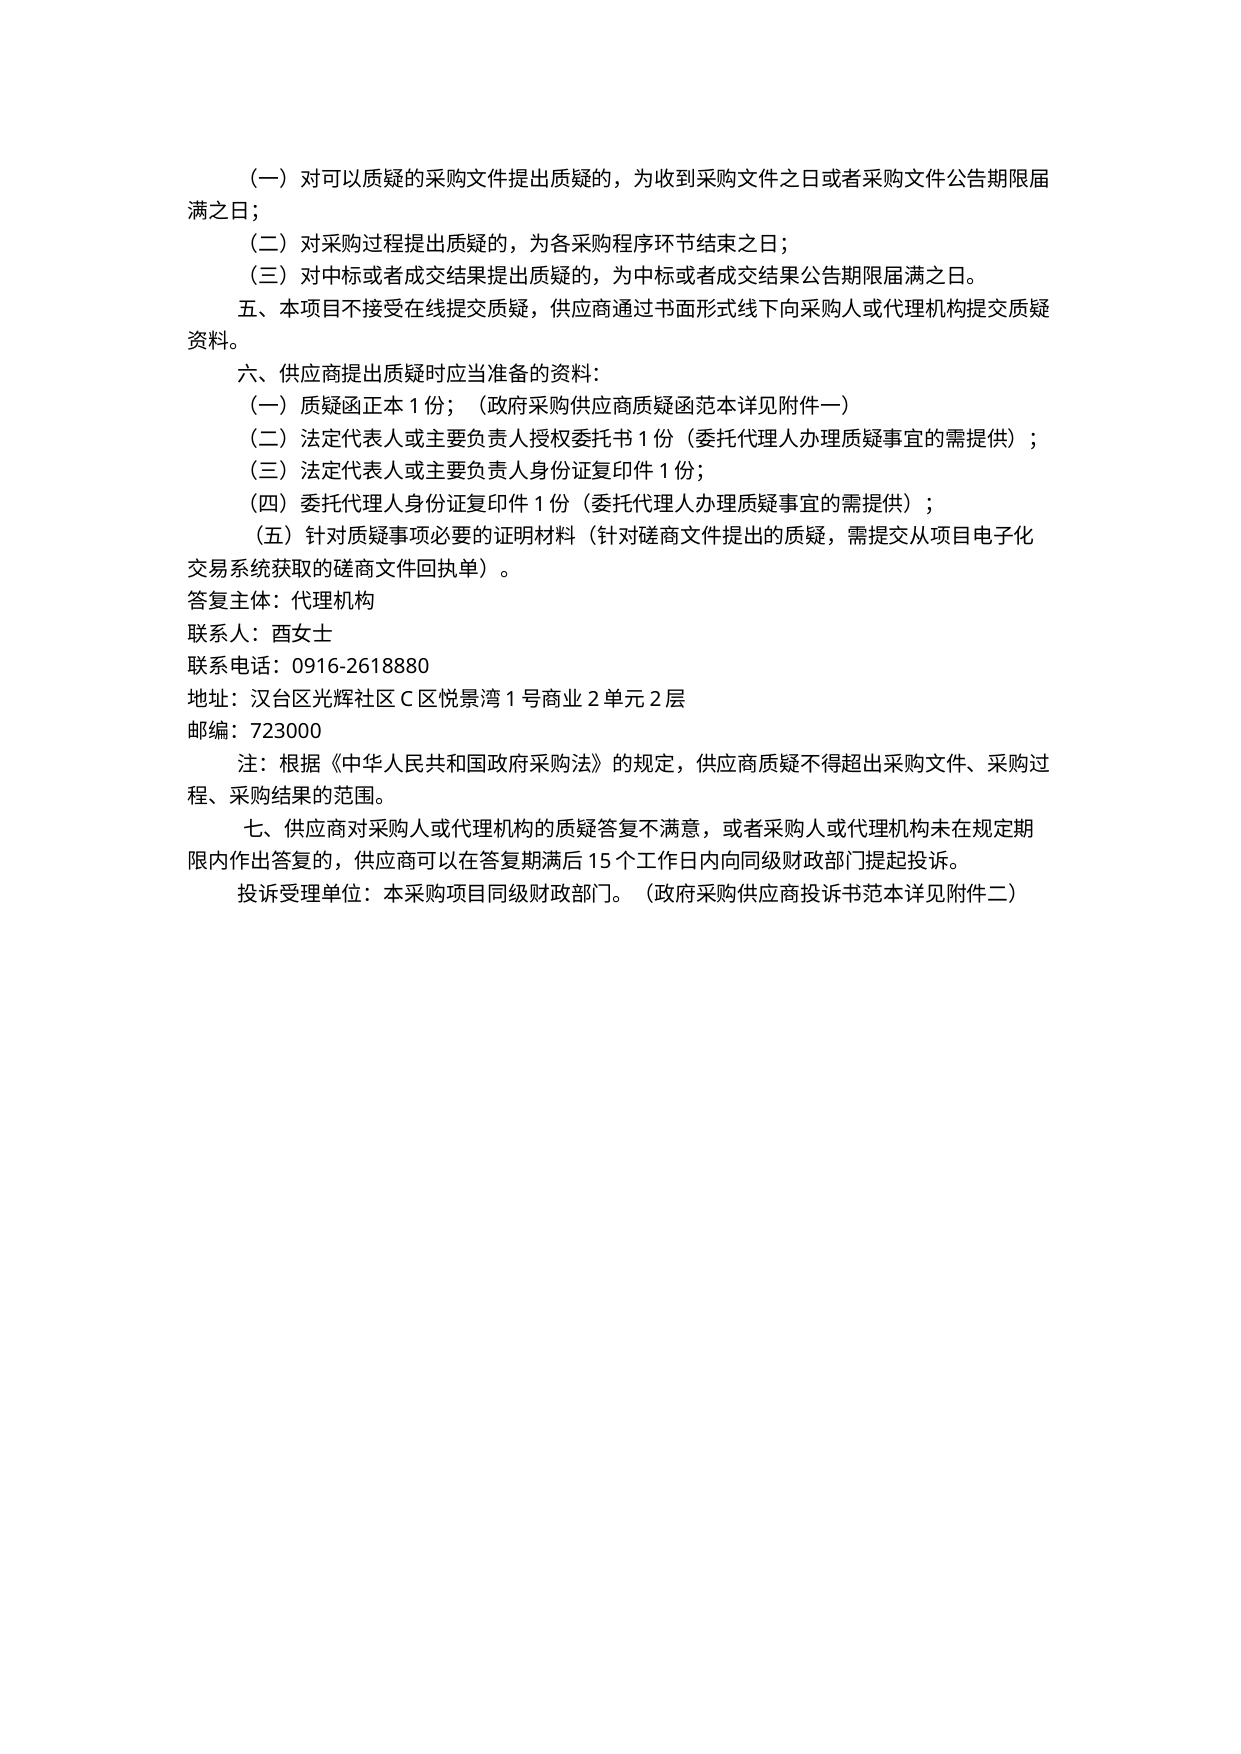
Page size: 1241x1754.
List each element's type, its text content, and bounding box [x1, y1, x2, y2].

text 五、本项目不接受在线提交质疑，供应商通过书面形式线下向采购人或代理机构提交质疑资料。 [187, 292, 1053, 357]
text 注：根据《中华人民共和国政府采购法》的规定，供应商质疑不得超出采购文件、采购过程、采购结果的范围。 [187, 747, 1053, 812]
text （五）针对质疑事项必要的证明材料（针对磋商文件提出的质疑，需提交从项目电子化交易系统获取的磋商文件回执单）。 [187, 519, 1053, 584]
text （四）委托代理人身份证复印件1份（委托代理人办理质疑事宜的需提供）； [187, 487, 1053, 519]
text 联系电话：0916-2618880 [187, 649, 1053, 682]
text 地址：汉台区光辉社区C区悦景湾1号商业2单元2层 [187, 682, 1053, 714]
text 六、供应商提出质疑时应当准备的资料： [187, 357, 1053, 389]
text 七、供应商对采购人或代理机构的质疑答复不满意，或者采购人或代理机构未在规定期限内作出答复的，供应商可以在答复期满后15个工作日内向同级财政部门提起投诉。 [187, 812, 1053, 877]
text （一）对可以质疑的采购文件提出质疑的，为收到采购文件之日或者采购文件公告期限届满之日； [187, 162, 1053, 227]
text 邮编：723000 [187, 714, 1053, 747]
text 投诉受理单位：本采购项目同级财政部门。（政府采购供应商投诉书范本详见附件二） [187, 877, 1053, 909]
text （一）质疑函正本1份；（政府采购供应商质疑函范本详见附件一） [187, 389, 1053, 422]
text （二）对采购过程提出质疑的，为各采购程序环节结束之日； [187, 227, 1053, 259]
text （三）对中标或者成交结果提出质疑的，为中标或者成交结果公告期限届满之日。 [187, 259, 1053, 292]
text （二）法定代表人或主要负责人授权委托书1份（委托代理人办理质疑事宜的需提供）； [187, 422, 1053, 454]
text 答复主体：代理机构 [187, 584, 1053, 617]
text （三）法定代表人或主要负责人身份证复印件1份； [187, 454, 1053, 487]
text 联系人：酉女士 [187, 617, 1053, 649]
